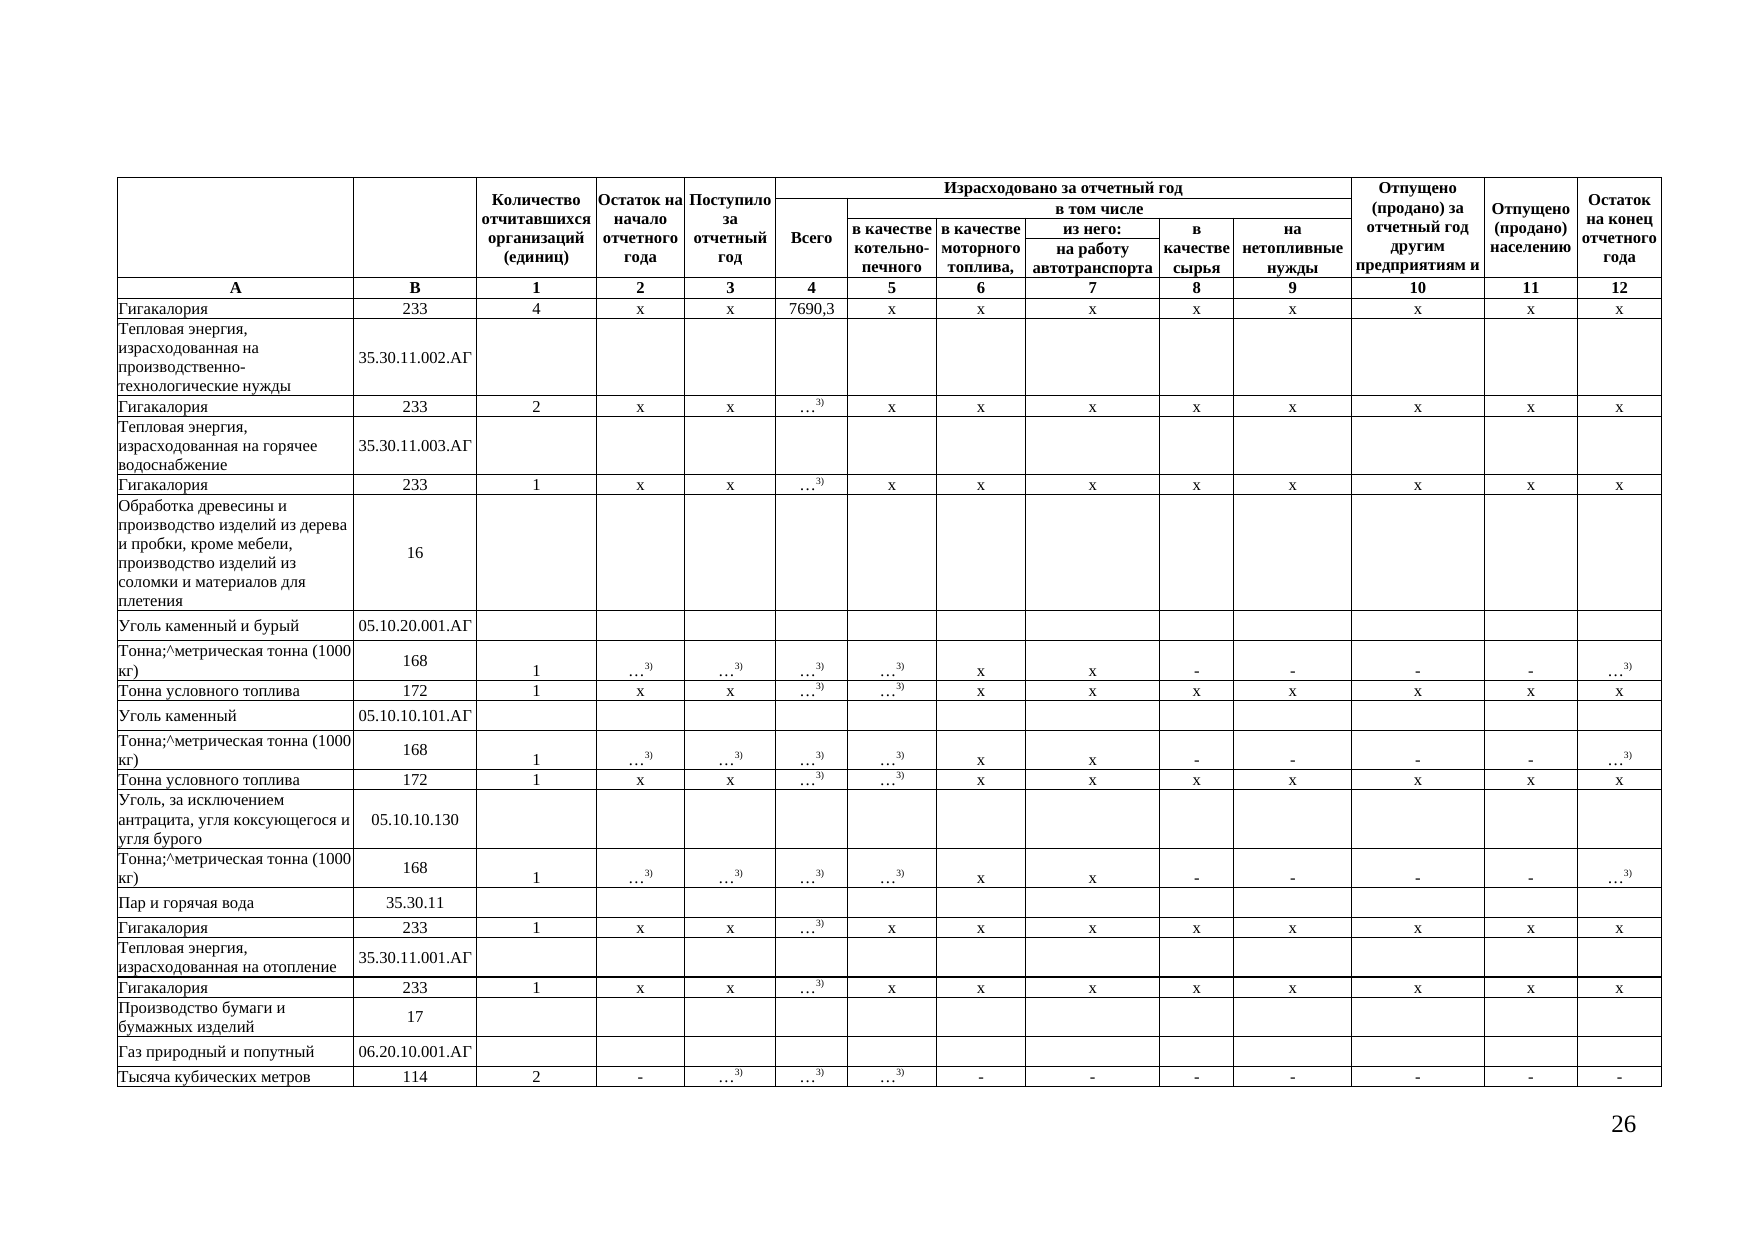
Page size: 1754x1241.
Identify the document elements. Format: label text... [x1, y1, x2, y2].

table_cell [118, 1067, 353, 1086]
table_cell [776, 319, 847, 395]
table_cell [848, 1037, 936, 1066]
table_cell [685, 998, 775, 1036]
table_cell х [1578, 299, 1661, 318]
table_cell [597, 611, 684, 640]
table_cell в качестве котельно-печного топлива [848, 219, 936, 277]
table_cell [477, 319, 596, 395]
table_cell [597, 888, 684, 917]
table_cell 16 [354, 495, 476, 610]
table_cell 05.10.10.130 [354, 790, 476, 848]
table_cell …3) [685, 641, 775, 679]
table_cell 10 [1352, 278, 1484, 297]
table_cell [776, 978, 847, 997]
table_cell [1160, 611, 1233, 640]
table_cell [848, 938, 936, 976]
table_cell х [1352, 396, 1484, 416]
table_cell [597, 701, 684, 729]
table_cell …3) [848, 681, 936, 700]
table_cell - [1234, 731, 1351, 769]
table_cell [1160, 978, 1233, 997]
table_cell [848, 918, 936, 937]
table_cell …3) [1578, 731, 1661, 769]
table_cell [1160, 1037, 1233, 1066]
table_cell [937, 319, 1025, 395]
table_cell [1485, 701, 1577, 729]
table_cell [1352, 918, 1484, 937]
table_cell - [1485, 641, 1577, 679]
table_cell 4 [477, 299, 596, 318]
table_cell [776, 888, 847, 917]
table_cell х [937, 770, 1025, 789]
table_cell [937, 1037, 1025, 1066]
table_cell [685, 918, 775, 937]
table_cell 168 [354, 641, 476, 679]
table_cell [848, 495, 936, 610]
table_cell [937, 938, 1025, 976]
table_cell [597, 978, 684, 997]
table_cell 4 [776, 278, 847, 297]
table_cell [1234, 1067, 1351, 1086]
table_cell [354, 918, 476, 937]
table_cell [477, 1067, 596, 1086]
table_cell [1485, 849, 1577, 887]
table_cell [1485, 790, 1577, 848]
table_cell х [1485, 299, 1577, 318]
table_cell х [1485, 681, 1577, 700]
table_cell …3) [776, 731, 847, 769]
table_cell - [1352, 641, 1484, 679]
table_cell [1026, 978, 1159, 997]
table_cell на нетопливные нужды [1234, 219, 1351, 277]
table_cell [1026, 701, 1159, 729]
table_cell - [1160, 731, 1233, 769]
table_cell [1160, 790, 1233, 848]
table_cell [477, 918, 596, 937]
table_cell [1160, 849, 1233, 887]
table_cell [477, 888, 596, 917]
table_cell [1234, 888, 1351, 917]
table_cell х [1026, 681, 1159, 700]
table_cell [1026, 319, 1159, 395]
table_cell х [1026, 770, 1159, 789]
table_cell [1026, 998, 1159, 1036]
table_cell х [937, 299, 1025, 318]
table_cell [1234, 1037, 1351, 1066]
table_cell [848, 319, 936, 395]
table_cell Тепловая энергия, израсходованная на горячее водоснабжение [118, 417, 353, 474]
table_header [354, 178, 476, 277]
table_cell [477, 611, 596, 640]
table_cell 12 [1578, 278, 1661, 297]
table_cell х [1160, 770, 1233, 789]
table_header Количество отчитавшихся организаций (единиц) [477, 178, 596, 277]
table_cell [1160, 701, 1233, 729]
table_cell [1485, 319, 1577, 395]
table_cell х [1352, 299, 1484, 318]
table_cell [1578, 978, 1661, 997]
table_header Отпущено (продано) населению [1485, 178, 1577, 277]
table_cell х [937, 475, 1025, 494]
table_header Израсходовано за отчетный год [776, 178, 1351, 197]
table_cell 2 [477, 396, 596, 416]
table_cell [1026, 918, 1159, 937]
table_cell [1234, 495, 1351, 610]
table_cell [685, 611, 775, 640]
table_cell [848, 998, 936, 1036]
table_cell 233 [354, 299, 476, 318]
table_cell х [937, 681, 1025, 700]
table_cell х [685, 299, 775, 318]
table_cell [776, 495, 847, 610]
table_cell 35.30.11.003.АГ [354, 417, 476, 474]
table_cell 8 [1160, 278, 1233, 297]
table_header Остаток на начало отчетного года [597, 178, 684, 277]
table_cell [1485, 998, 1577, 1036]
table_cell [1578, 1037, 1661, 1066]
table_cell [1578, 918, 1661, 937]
table_cell [848, 417, 936, 474]
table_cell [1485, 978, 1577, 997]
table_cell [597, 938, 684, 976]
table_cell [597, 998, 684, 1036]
table_cell …3) [776, 770, 847, 789]
table_cell …3) [685, 731, 775, 769]
table_cell [848, 701, 936, 729]
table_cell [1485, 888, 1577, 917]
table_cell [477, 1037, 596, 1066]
table_cell [776, 417, 847, 474]
table_cell в качестве моторного топлива, всего [937, 219, 1025, 277]
table_cell [1578, 701, 1661, 729]
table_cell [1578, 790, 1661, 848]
table_cell [685, 319, 775, 395]
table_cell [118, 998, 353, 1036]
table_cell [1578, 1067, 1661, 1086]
table_cell …3) [597, 641, 684, 679]
table_cell - [1485, 731, 1577, 769]
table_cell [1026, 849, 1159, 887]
table_cell [937, 790, 1025, 848]
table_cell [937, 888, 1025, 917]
table_cell х [937, 396, 1025, 416]
table_cell Тонна;^метрическая тонна (1000 кг) [118, 731, 353, 769]
table_cell Тонна условного топлива [118, 681, 353, 700]
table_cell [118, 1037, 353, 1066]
table_cell х [1234, 681, 1351, 700]
table_cell х [1352, 475, 1484, 494]
table_cell 7690,3 [776, 299, 847, 318]
table_cell х [1026, 641, 1159, 679]
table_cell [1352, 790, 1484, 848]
table_cell х [597, 475, 684, 494]
table_cell х [1578, 681, 1661, 700]
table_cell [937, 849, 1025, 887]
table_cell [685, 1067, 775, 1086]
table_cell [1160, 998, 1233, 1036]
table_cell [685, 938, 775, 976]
table_cell [597, 495, 684, 610]
table_cell - [1160, 641, 1233, 679]
table_cell [848, 611, 936, 640]
table_cell [1234, 319, 1351, 395]
table_cell 05.10.10.101.АГ [354, 701, 476, 729]
table_cell 1 [477, 681, 596, 700]
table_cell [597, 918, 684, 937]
table_cell [1352, 701, 1484, 729]
table_header Поступило за отчетный год [685, 178, 775, 277]
table_cell [1026, 611, 1159, 640]
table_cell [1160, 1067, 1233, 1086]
table_header Отпущено (продано) за отчетный год другим предприятиям и организациям [1352, 178, 1484, 277]
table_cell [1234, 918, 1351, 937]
table_cell в том числе [848, 199, 1351, 218]
table_cell [1352, 495, 1484, 610]
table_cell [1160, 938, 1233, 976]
table_cell Тепловая энергия, израсходованная на производственно-технологические нужды [118, 319, 353, 395]
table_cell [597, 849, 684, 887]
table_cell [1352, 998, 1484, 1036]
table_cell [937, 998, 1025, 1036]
table_cell 2 [597, 278, 684, 297]
table_cell [937, 495, 1025, 610]
table_cell - [1234, 641, 1351, 679]
table_cell х [1026, 731, 1159, 769]
table_cell 172 [354, 681, 476, 700]
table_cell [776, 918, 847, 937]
table_cell [685, 495, 775, 610]
table_cell [776, 611, 847, 640]
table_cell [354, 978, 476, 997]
table_cell [1485, 495, 1577, 610]
table_cell х [1160, 396, 1233, 416]
table_cell Тонна;^метрическая тонна (1000 кг) [118, 641, 353, 679]
table_cell [1578, 611, 1661, 640]
table_cell …3) [776, 681, 847, 700]
table_cell 168 [354, 731, 476, 769]
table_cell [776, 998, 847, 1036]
table_header Остаток на конец отчетного года [1578, 178, 1661, 277]
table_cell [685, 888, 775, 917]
table_cell [1485, 417, 1577, 474]
table_cell [1578, 417, 1661, 474]
table_cell 233 [354, 396, 476, 416]
table_cell х [685, 475, 775, 494]
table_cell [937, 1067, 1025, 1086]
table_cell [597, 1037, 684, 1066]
table_cell х [685, 770, 775, 789]
table_cell х [685, 396, 775, 416]
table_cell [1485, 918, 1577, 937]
table_cell Гигакалория [118, 396, 353, 416]
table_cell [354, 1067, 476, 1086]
table_cell [1352, 319, 1484, 395]
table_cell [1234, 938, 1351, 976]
table_cell х [597, 770, 684, 789]
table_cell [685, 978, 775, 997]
table_cell [776, 701, 847, 729]
table_cell х [1352, 770, 1484, 789]
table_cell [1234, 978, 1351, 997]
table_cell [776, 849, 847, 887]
table_cell [1578, 319, 1661, 395]
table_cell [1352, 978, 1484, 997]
table_cell х [685, 681, 775, 700]
table_cell [597, 790, 684, 848]
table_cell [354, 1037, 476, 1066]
table_cell [1026, 417, 1159, 474]
table_cell …3) [1578, 641, 1661, 679]
table_cell [685, 417, 775, 474]
table_cell [937, 611, 1025, 640]
table_cell Уголь каменный [118, 701, 353, 729]
table_cell х [848, 299, 936, 318]
table_cell [1160, 417, 1233, 474]
table_cell [597, 319, 684, 395]
table_cell х [1485, 770, 1577, 789]
table_cell …3) [597, 731, 684, 769]
table_cell Уголь каменный и бурый [118, 611, 353, 640]
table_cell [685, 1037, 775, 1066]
table_cell [1026, 495, 1159, 610]
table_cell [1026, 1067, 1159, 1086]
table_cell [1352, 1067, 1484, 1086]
table_cell х [1578, 475, 1661, 494]
table_cell Гигакалория [118, 299, 353, 318]
table_cell 1 [477, 641, 596, 679]
table_cell х [937, 731, 1025, 769]
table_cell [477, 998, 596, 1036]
table_cell на работу автотранспорта [1026, 239, 1159, 277]
table_cell х [1485, 475, 1577, 494]
table_cell [1026, 790, 1159, 848]
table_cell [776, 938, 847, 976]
table_cell …3) [848, 641, 936, 679]
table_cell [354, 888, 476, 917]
table_cell х [1026, 475, 1159, 494]
table_cell х [1160, 299, 1233, 318]
table_cell х [597, 396, 684, 416]
table_cell 1 [477, 475, 596, 494]
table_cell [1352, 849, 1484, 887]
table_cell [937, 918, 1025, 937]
table_cell [477, 790, 596, 848]
table_header [118, 178, 353, 277]
table_cell [937, 417, 1025, 474]
table_cell [477, 701, 596, 729]
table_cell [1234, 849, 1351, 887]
table_cell [1160, 319, 1233, 395]
table_cell х [937, 641, 1025, 679]
table_cell …3) [776, 475, 847, 494]
table_cell 6 [937, 278, 1025, 297]
table_cell [1234, 417, 1351, 474]
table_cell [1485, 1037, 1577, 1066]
table_cell [685, 790, 775, 848]
table_cell х [1234, 299, 1351, 318]
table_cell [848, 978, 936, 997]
table_cell Обработка древесины и производство изделий из дерева и пробки, кроме мебели, производство изделий из соломки и материалов для плетения [118, 495, 353, 610]
table_cell [776, 790, 847, 848]
table_cell [1485, 611, 1577, 640]
table_cell в качестве сырья [1160, 219, 1233, 277]
table_cell х [848, 396, 936, 416]
table_cell 05.10.20.001.АГ [354, 611, 476, 640]
table_cell 7 [1026, 278, 1159, 297]
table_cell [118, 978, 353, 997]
table_cell х [1234, 475, 1351, 494]
table_cell 11 [1485, 278, 1577, 297]
table_cell …3) [848, 731, 936, 769]
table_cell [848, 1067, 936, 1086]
table_cell [848, 790, 936, 848]
table_cell 172 [354, 770, 476, 789]
table_cell х [1234, 396, 1351, 416]
table_cell х [1352, 681, 1484, 700]
table_cell [1234, 701, 1351, 729]
table_cell 1 [477, 278, 596, 297]
table_cell 5 [848, 278, 936, 297]
table_cell [477, 495, 596, 610]
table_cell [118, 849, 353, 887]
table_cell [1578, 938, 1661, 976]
table_cell х [597, 299, 684, 318]
table_cell х [597, 681, 684, 700]
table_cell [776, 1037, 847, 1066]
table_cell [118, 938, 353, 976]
table_cell 1 [477, 770, 596, 789]
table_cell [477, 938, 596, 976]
table_cell Всего [776, 199, 847, 277]
table_cell х [1160, 681, 1233, 700]
table_cell [1160, 495, 1233, 610]
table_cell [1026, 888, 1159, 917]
table_cell …3) [848, 770, 936, 789]
table_cell 35.30.11.002.АГ [354, 319, 476, 395]
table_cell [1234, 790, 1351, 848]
table_cell х [848, 475, 936, 494]
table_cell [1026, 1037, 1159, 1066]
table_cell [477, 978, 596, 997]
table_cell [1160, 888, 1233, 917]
table_cell х [1578, 396, 1661, 416]
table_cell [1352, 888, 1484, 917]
table_cell х [1160, 475, 1233, 494]
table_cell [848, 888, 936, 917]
table_cell х [1026, 299, 1159, 318]
table_cell 233 [354, 475, 476, 494]
table_cell [477, 417, 596, 474]
table_cell [597, 417, 684, 474]
table_cell [685, 701, 775, 729]
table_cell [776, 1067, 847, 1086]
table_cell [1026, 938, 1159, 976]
table_cell х [1026, 396, 1159, 416]
table_cell [1578, 495, 1661, 610]
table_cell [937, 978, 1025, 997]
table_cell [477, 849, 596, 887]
table_cell [1234, 611, 1351, 640]
table_cell Уголь, за исключением антрацита, угля коксующегося и угля бурого [118, 790, 353, 848]
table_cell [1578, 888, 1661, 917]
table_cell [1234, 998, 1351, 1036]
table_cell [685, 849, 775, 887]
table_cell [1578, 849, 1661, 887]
table_cell 3 [685, 278, 775, 297]
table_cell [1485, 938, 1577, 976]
table_cell B [354, 278, 476, 297]
table_cell [1352, 417, 1484, 474]
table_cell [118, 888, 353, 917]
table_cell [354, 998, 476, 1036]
table_cell - [1352, 731, 1484, 769]
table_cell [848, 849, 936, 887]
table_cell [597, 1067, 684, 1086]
table_cell х [1234, 770, 1351, 789]
table_cell …3) [776, 641, 847, 679]
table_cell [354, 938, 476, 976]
table_cell …3) [776, 396, 847, 416]
table_cell 9 [1234, 278, 1351, 297]
table_cell 1 [477, 731, 596, 769]
table_cell Тонна условного топлива [118, 770, 353, 789]
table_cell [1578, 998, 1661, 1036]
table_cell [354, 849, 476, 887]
table_cell Гигакалория [118, 475, 353, 494]
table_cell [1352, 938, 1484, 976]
table_cell A [118, 278, 353, 297]
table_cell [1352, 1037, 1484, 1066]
table_cell [1352, 611, 1484, 640]
table_cell х [1485, 396, 1577, 416]
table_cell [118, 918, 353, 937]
table_cell [937, 701, 1025, 729]
table_cell из него: [1026, 219, 1159, 238]
table_cell х [1578, 770, 1661, 789]
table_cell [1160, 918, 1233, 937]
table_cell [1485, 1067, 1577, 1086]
